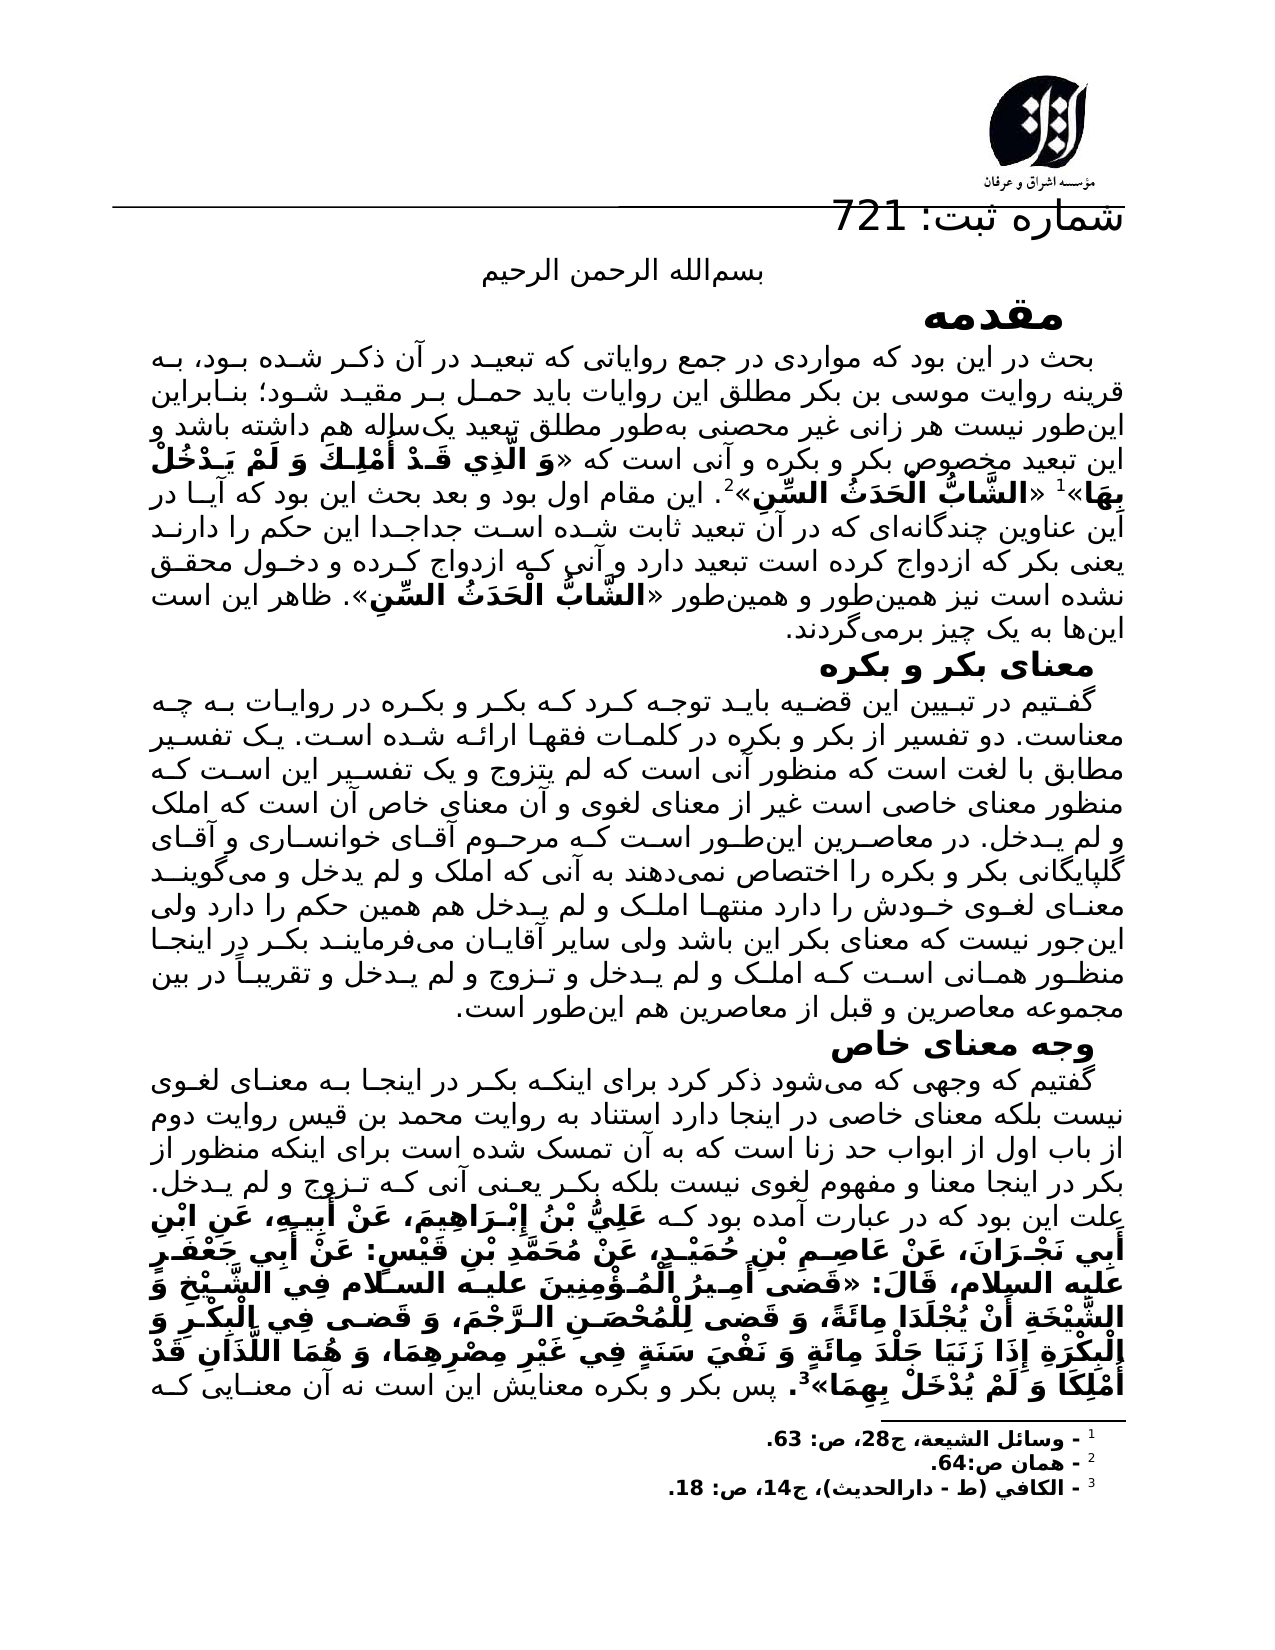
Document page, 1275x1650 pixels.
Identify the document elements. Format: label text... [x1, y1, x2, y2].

text معنای بکر و بکره [150, 646, 1125, 685]
text بسم‌الله الرحمن الرحیم [150, 253, 1125, 287]
text مقدمه [150, 287, 1095, 340]
text گفتیم در تبیین این قضیه باید توجه کرد که بکر و بکره در روایات به چه معناست. دو تفسیر از بکر و بکره در کلمات فقها ارائه شده است. یک تفسیر مطابق با لغت است که منظور آنی است که لم یتزوج و یک تفسیر این است که منظور معنای خاصی است غیر از معنای لغوی و آن معنای خاص آن است که املک و لم یدخل. در معاصرین این‌طور است که مرحوم آقای خوانساری و آقای گلپایگانی بکر و بکره را اختصاص نمی‌دهند به آنی که املک و لم یدخل و می‌گویند معنای لغوی خودش را دارد منتها املک و لم یدخل هم همین حکم را دارد ولی این‌جور نیست که معنای بکر این باشد ولی سایر آقایان می‌فرمایند بکر در اینجا منظور همانی است که املک و لم یدخل و تزوج و لم یدخل و تقریباً در بین مجموعه معاصرین و قبل از معاصرین هم این‌طور است. [150, 685, 1125, 1024]
picture [980, 75, 1096, 192]
text بحث در این بود که مواردی در جمع روایاتی که تبعید در آن ذکر شده بود، به قرینه روایت موسی بن بکر مطلق این روایات باید حمل بر مقید شود؛ بنابراین این‌طور نیست هر زانی غیر محصنی به‌طور مطلق تبعید یک‌ساله هم داشته باشد و این تبعید مخصوص بکر و بکره و آنی است که «وَ الَّذِي قَدْ أُمْلِكَ وَ لَمْ يَدْخُلْ بِهَا» «الشَّابُّ الْحَدَثُ‏ السِّنِ». این مقام اول بود و بعد بحث این بود که آیا در این عناوین چندگانه‌ای که در آن تبعید ثابت شده است جداجدا این حکم را دارند یعنی بکر که ازدواج کرده است تبعید دارد و آنی که ازدواج کرده و دخول محقق نشده است نیز همین‌طور و همین‌طور «الشَّابُّ الْحَدَثُ‏ السِّنِ». ظاهر این است این‌ها به یک چیز برمی‌گردند. [150, 340, 1125, 646]
text وجه معنای خاص [150, 1024, 1125, 1063]
